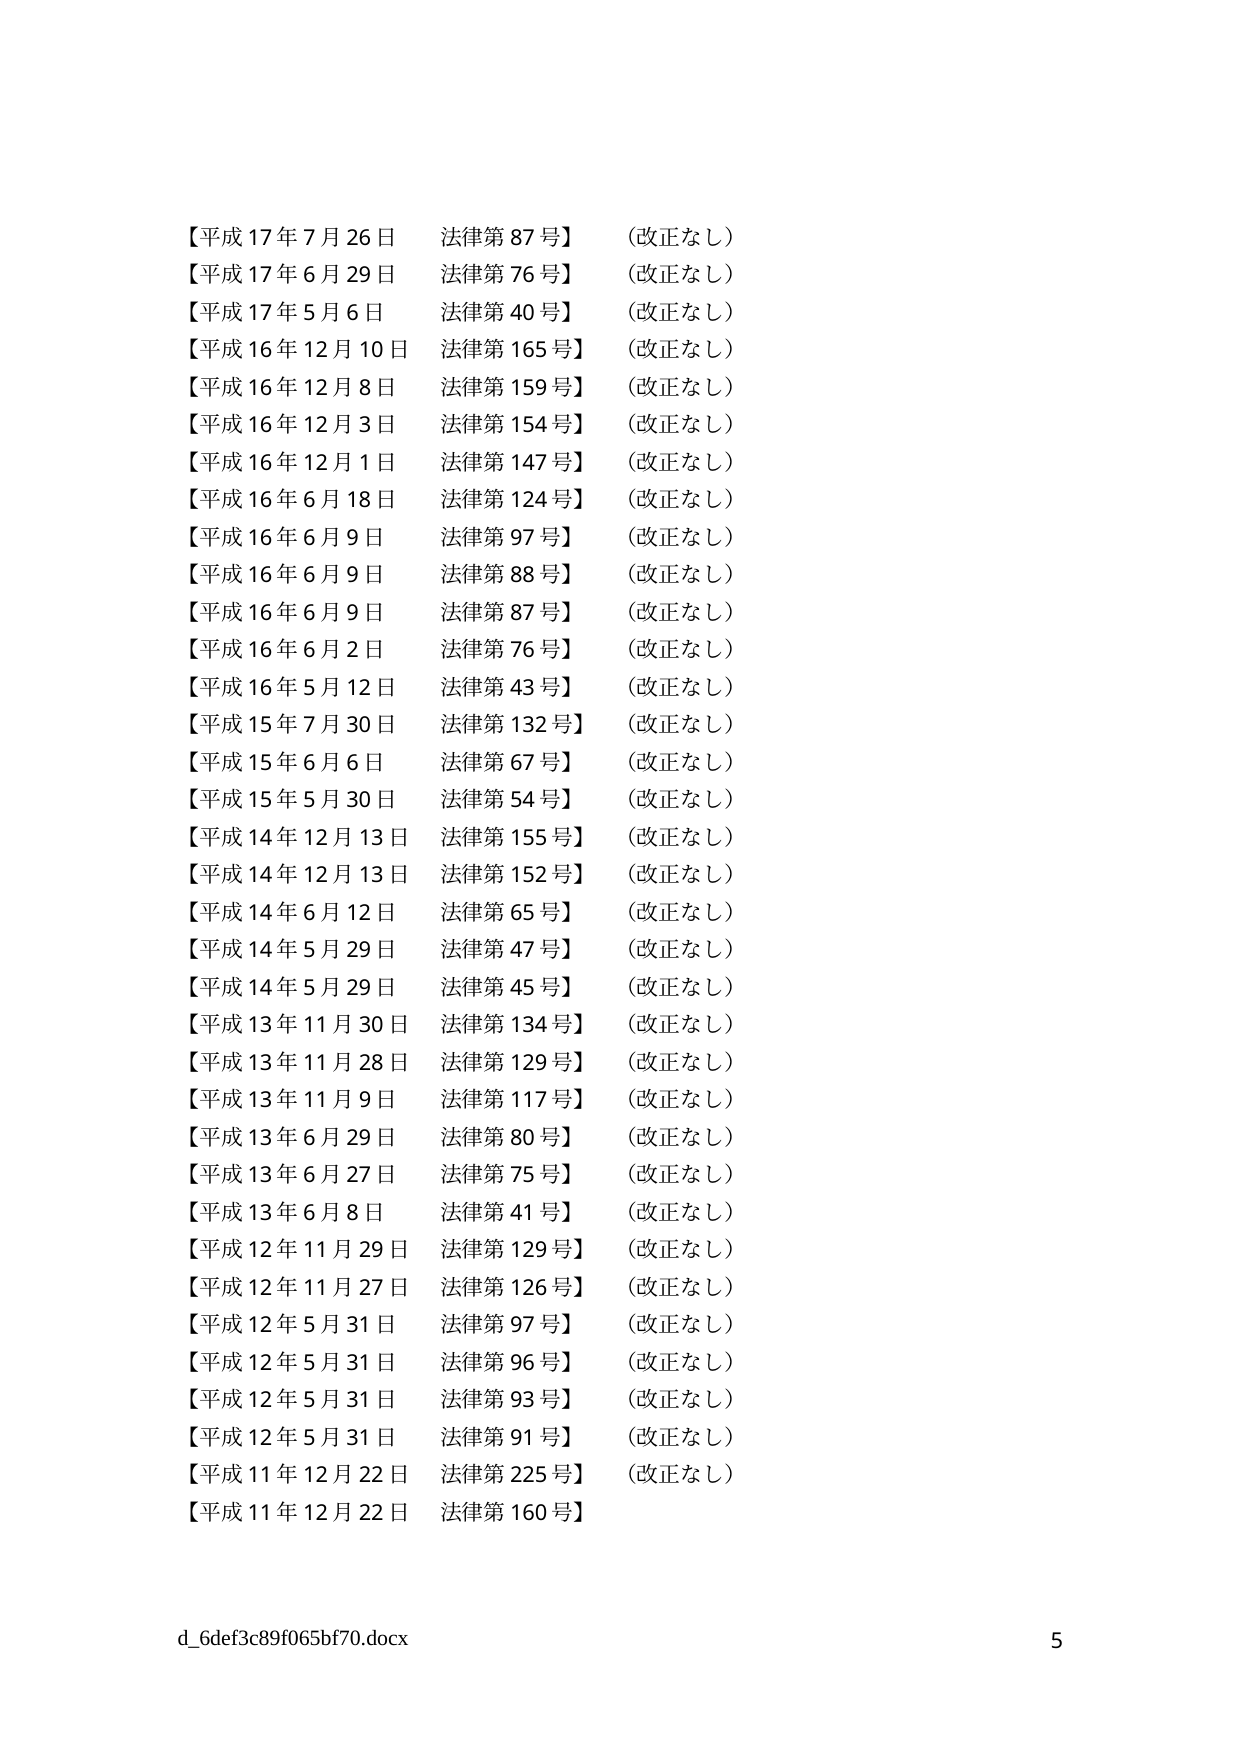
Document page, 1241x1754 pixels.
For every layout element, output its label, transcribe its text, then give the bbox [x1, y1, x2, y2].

text 【平成16年12月1日 法律第147号】 （改正なし） [177, 442, 1063, 479]
text 【平成17年6月29日 法律第76号】 （改正なし） [177, 254, 1063, 292]
text 【平成16年12月3日 法律第154号】 （改正なし） [177, 404, 1063, 442]
text 【平成16年6月18日 法律第124号】 （改正なし） [177, 479, 1063, 517]
text 【平成16年5月12日 法律第43号】 （改正なし） [177, 667, 1063, 704]
text 【平成16年6月2日 法律第76号】 （改正なし） [177, 629, 1063, 667]
text 【平成12年5月31日 法律第93号】 （改正なし） [177, 1379, 1063, 1417]
text 【平成16年6月9日 法律第97号】 （改正なし） [177, 517, 1063, 554]
text 【平成17年7月26日 法律第87号】 （改正なし） [177, 217, 1063, 254]
text 【平成11年12月22日 法律第225号】 （改正なし） [177, 1454, 1063, 1492]
text 【平成13年11月9日 法律第117号】 （改正なし） [177, 1079, 1063, 1117]
text 【平成16年12月8日 法律第159号】 （改正なし） [177, 367, 1063, 404]
text 【平成12年11月27日 法律第126号】 （改正なし） [177, 1267, 1063, 1304]
text 【平成15年5月30日 法律第54号】 （改正なし） [177, 779, 1063, 817]
text 【平成12年11月29日 法律第129号】 （改正なし） [177, 1229, 1063, 1267]
text 【平成14年5月29日 法律第45号】 （改正なし） [177, 967, 1063, 1004]
text 【平成14年5月29日 法律第47号】 （改正なし） [177, 929, 1063, 967]
text 【平成12年5月31日 法律第97号】 （改正なし） [177, 1304, 1063, 1342]
text 【平成13年11月30日 法律第134号】 （改正なし） [177, 1004, 1063, 1042]
text 【平成14年6月12日 法律第65号】 （改正なし） [177, 892, 1063, 929]
text 【平成17年5月6日 法律第40号】 （改正なし） [177, 292, 1063, 329]
text 【平成15年7月30日 法律第132号】 （改正なし） [177, 704, 1063, 742]
text 【平成13年6月29日 法律第80号】 （改正なし） [177, 1117, 1063, 1154]
text 【平成11年12月22日 法律第160号】 [177, 1492, 1063, 1529]
text 【平成16年6月9日 法律第88号】 （改正なし） [177, 554, 1063, 592]
text 【平成12年5月31日 法律第91号】 （改正なし） [177, 1417, 1063, 1454]
text 【平成13年6月8日 法律第41号】 （改正なし） [177, 1192, 1063, 1229]
text 【平成14年12月13日 法律第155号】 （改正なし） [177, 817, 1063, 854]
text 【平成16年6月9日 法律第87号】 （改正なし） [177, 592, 1063, 629]
text 【平成14年12月13日 法律第152号】 （改正なし） [177, 854, 1063, 892]
text 【平成15年6月6日 法律第67号】 （改正なし） [177, 742, 1063, 779]
text 【平成12年5月31日 法律第96号】 （改正なし） [177, 1342, 1063, 1379]
text 【平成13年6月27日 法律第75号】 （改正なし） [177, 1154, 1063, 1192]
text 【平成16年12月10日 法律第165号】 （改正なし） [177, 329, 1063, 367]
text 【平成13年11月28日 法律第129号】 （改正なし） [177, 1042, 1063, 1079]
